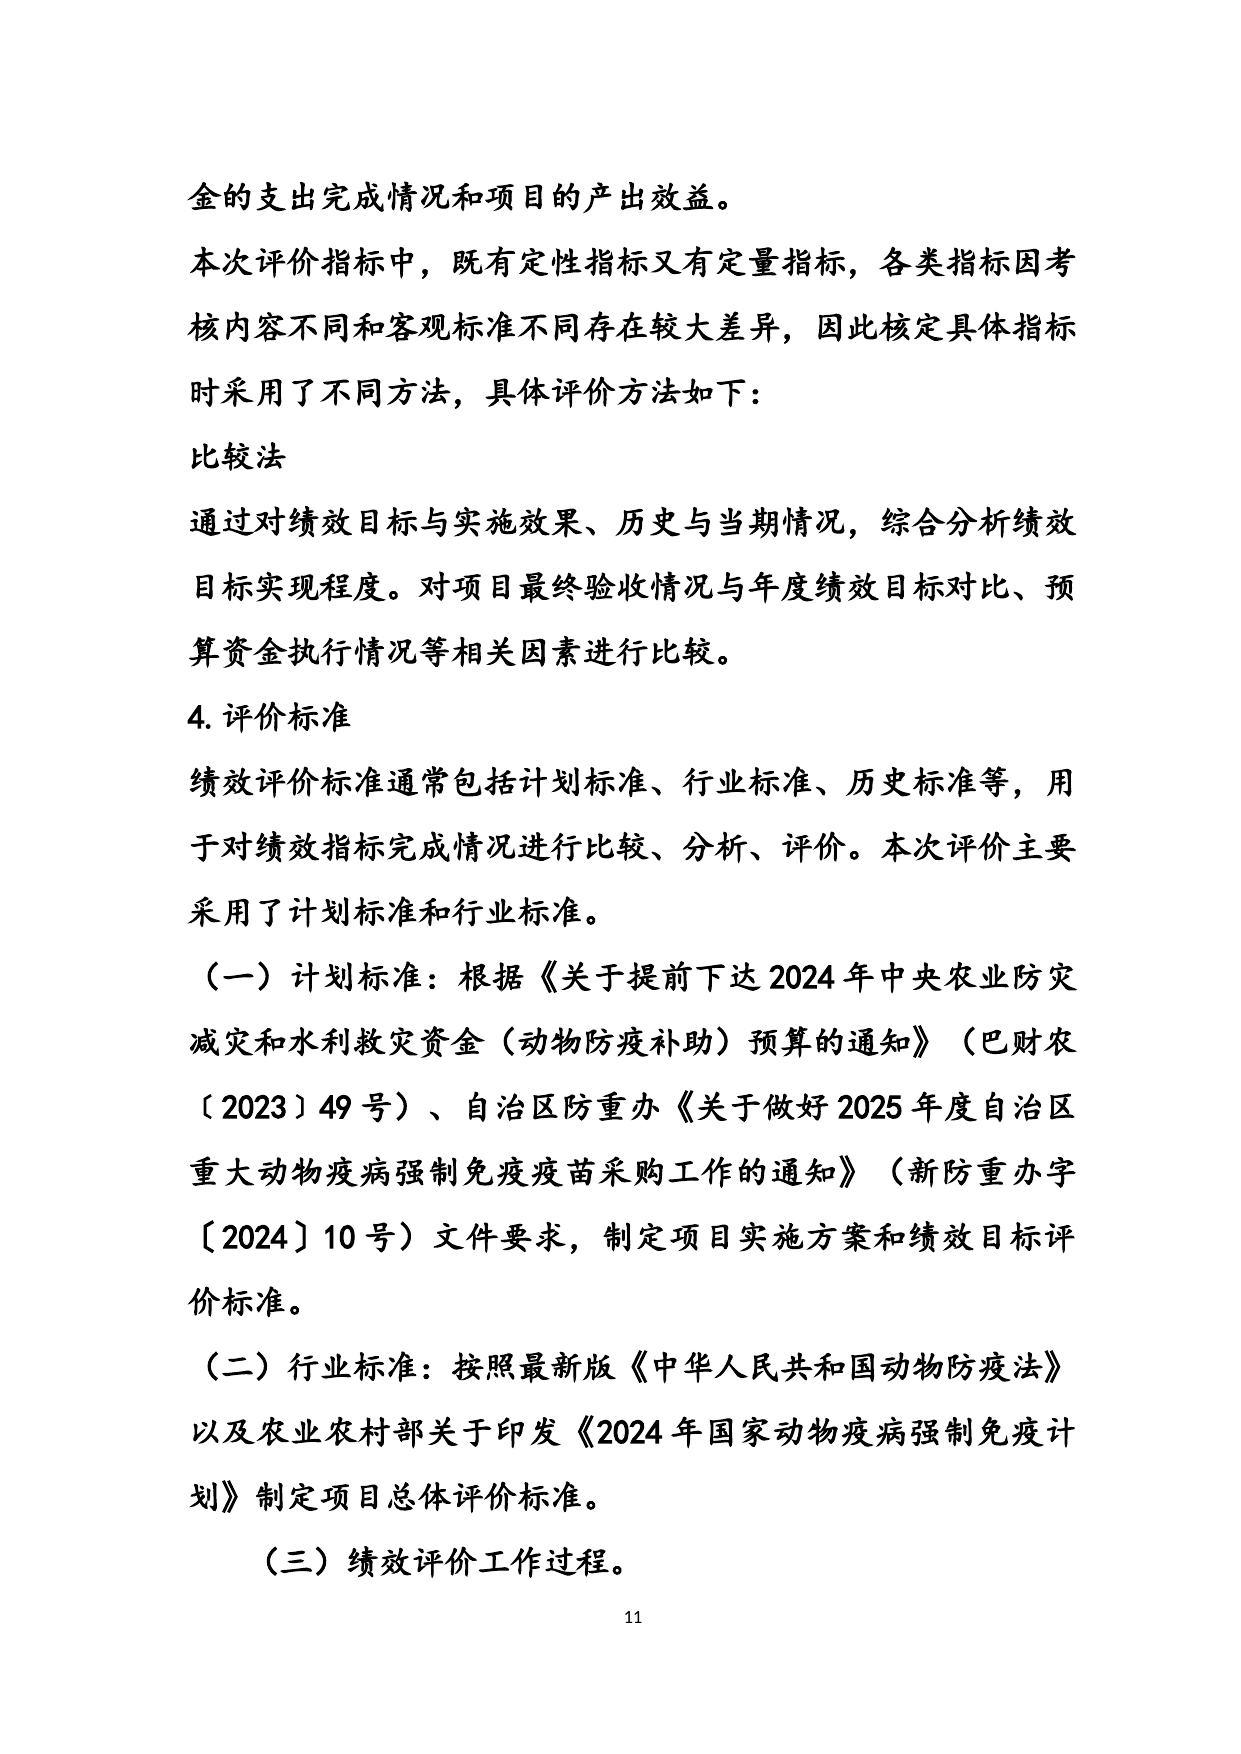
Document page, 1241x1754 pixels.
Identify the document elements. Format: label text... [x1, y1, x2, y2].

text （三）绩效评价工作过程。 [187, 1527, 1078, 1592]
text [187, 162, 1078, 1527]
